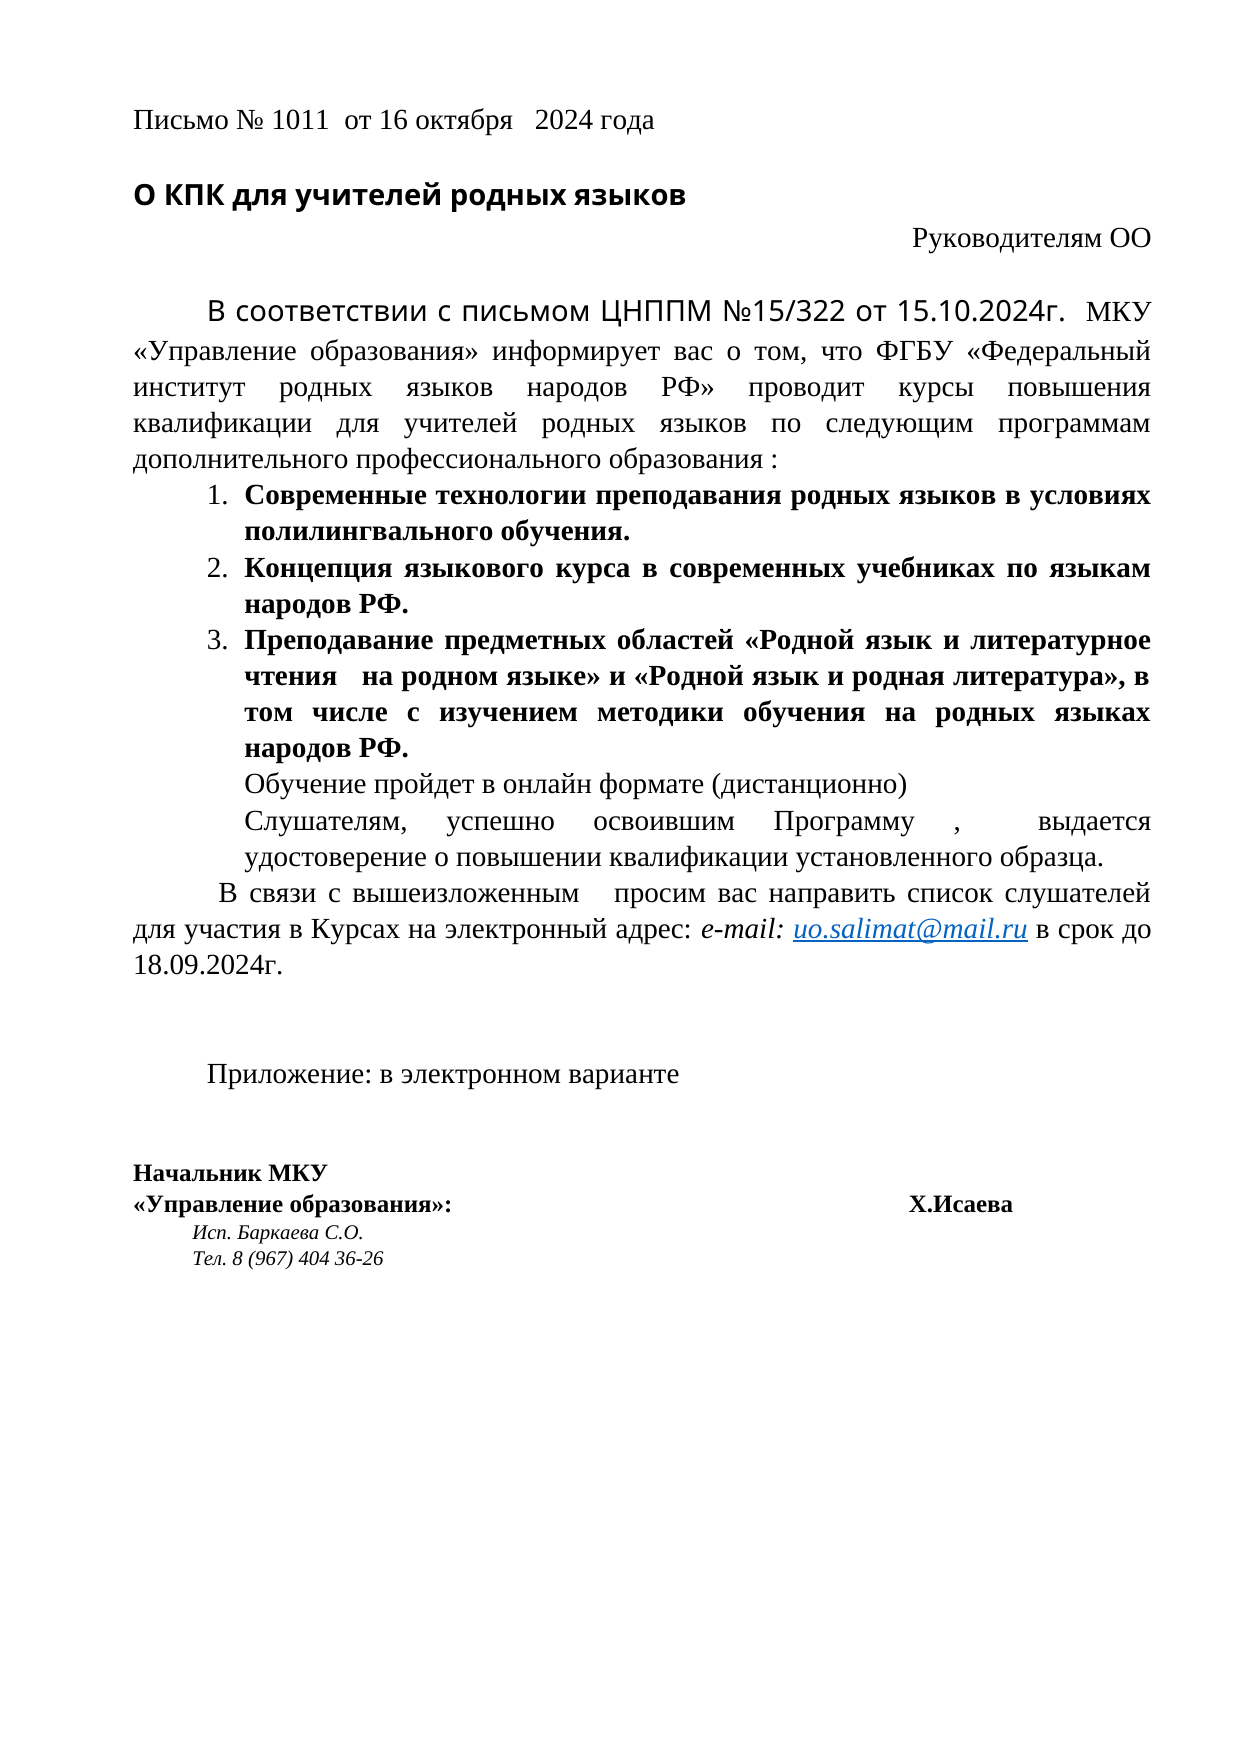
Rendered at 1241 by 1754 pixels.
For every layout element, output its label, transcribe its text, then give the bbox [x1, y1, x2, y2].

text Тел. 8 (967) 404 36-26 [133, 1245, 1139, 1269]
text В соответствии с письмом ЦНППМ №15/322 от 15.10.2024г. МКУ «Управление образования» информирует вас о том, что ФГБУ «Федеральный институт родных языков народов РФ» проводит курсы повышения квалификации для учителей родных языков по следующим программам дополнительного профессионального образования : [133, 291, 1152, 475]
list Слушателям, успешно освоившим Программу , выдается удостоверение о повышении квалификации установленного образца. [244, 803, 1152, 872]
text Руководителям ОО [143, 220, 1152, 253]
text Письмо № 1011 от 16 октября 2024 года [133, 102, 1152, 135]
list Преподавание предметных областей «Родной язык и литературное чтения на родном языке» и «Родной язык и родная литература», в том числе с изучением методики обучения на родных языках народов РФ. [207, 622, 1152, 764]
list Обучение пройдет в онлайн формате (дистанционно) [244, 767, 1152, 800]
text В связи с вышеизложенным просим вас направить список слушателей для участия в Курсах на электронный адрес: e-mail: uo.salimat@mail.ru в срок до 18.09.2024г. [133, 875, 1152, 981]
list Современные технологии преподавания родных языков в условиях полилингвального обучения. [207, 477, 1152, 547]
text Приложение: в электронном варианте [133, 1056, 1152, 1089]
text О КПК для учителей родных языков [133, 174, 1152, 214]
text Исп. Баркаева С.О. [133, 1220, 1139, 1244]
text Начальник МКУ [133, 1158, 1152, 1187]
text «Управление образования»: Х.Исаева [133, 1189, 1139, 1218]
list Концепция языкового курса в современных учебниках по языкам народов РФ. [207, 550, 1152, 619]
